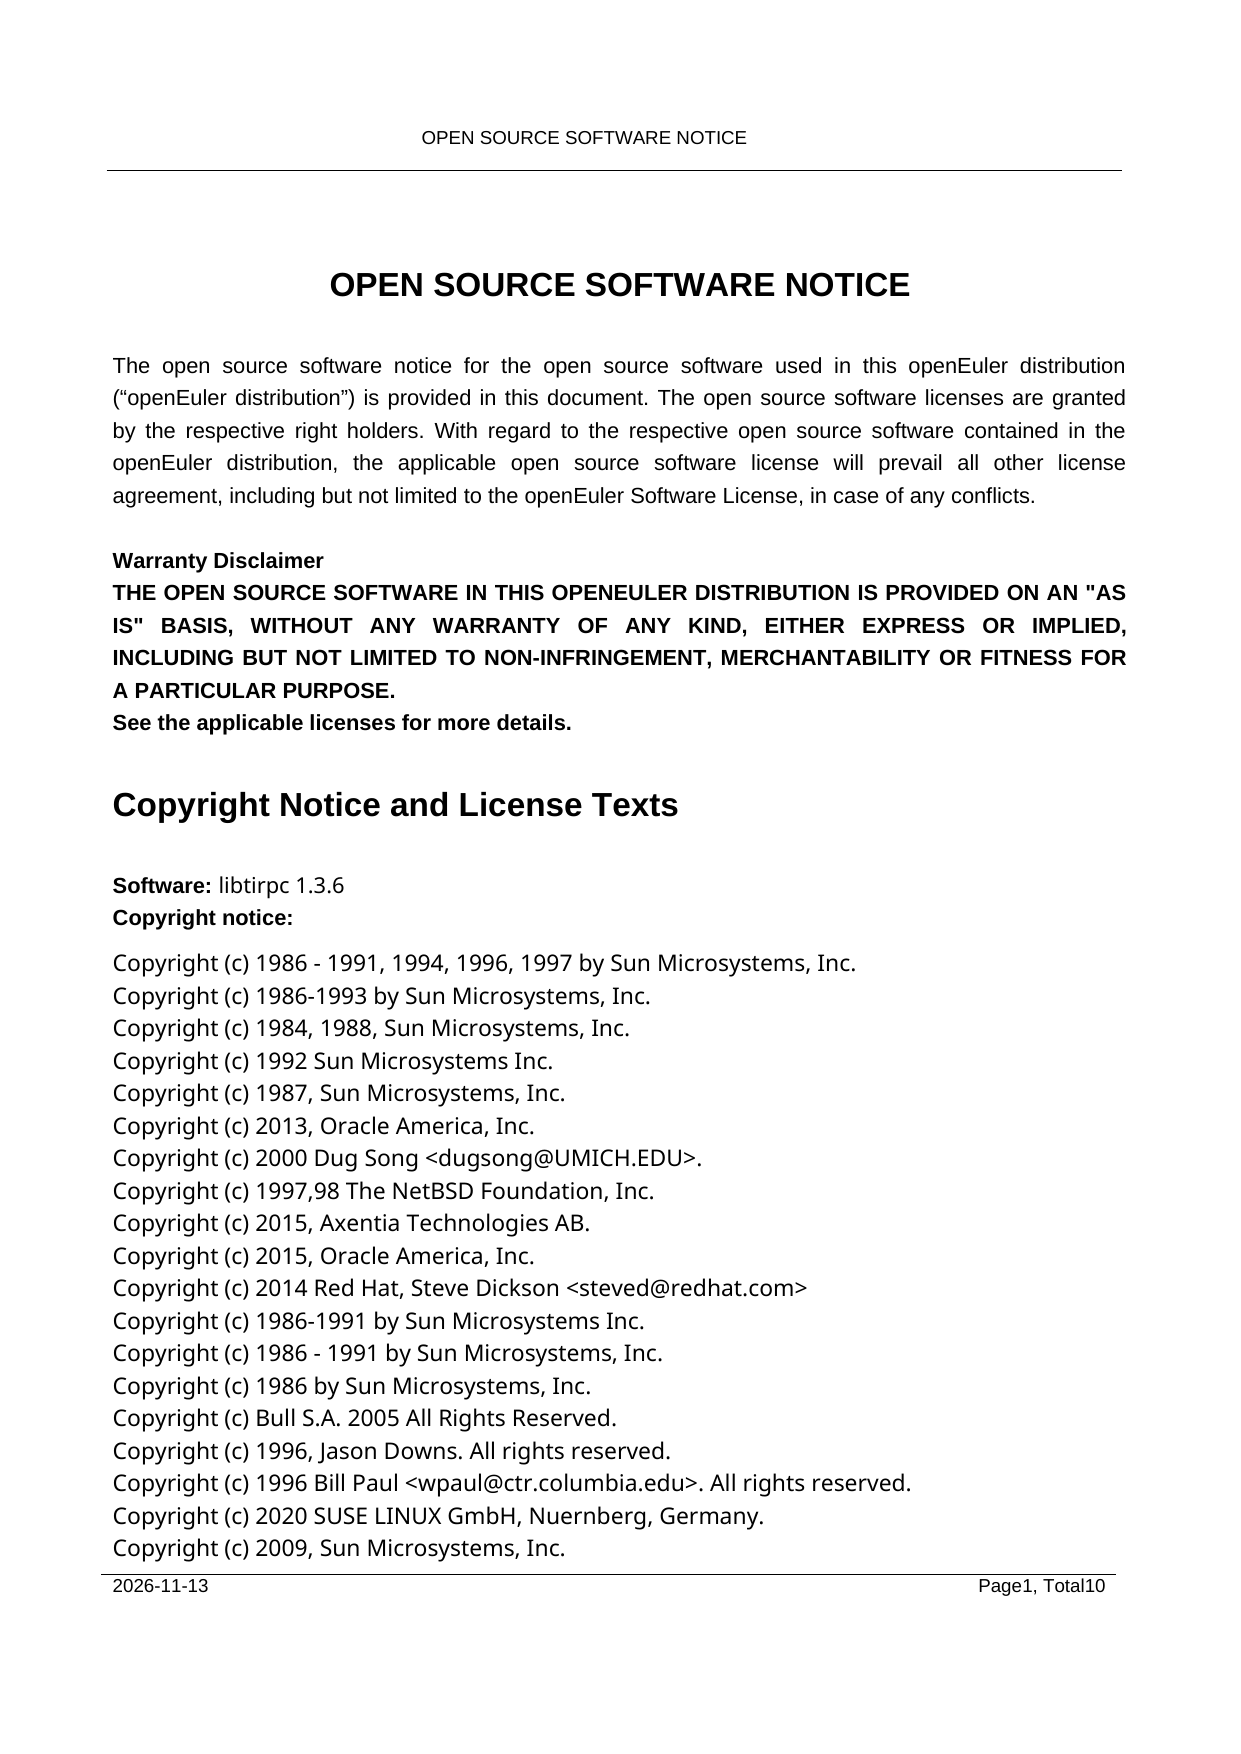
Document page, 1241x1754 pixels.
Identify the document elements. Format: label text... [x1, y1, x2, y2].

text Warranty Disclaimer [112, 544, 1128, 576]
text Copyright notice: [112, 901, 1128, 934]
text The open source software notice for the open source software used in this openEuler distribution (“openEuler distribution”) is provided in this document. The open source software licenses are granted by the respective right holders. With regard to the respective open source software contained in the openEuler distribution, the applicable open source software license will prevail all other license agreement, including but not limited to the openEuler Software License, in case of any conflicts. [112, 349, 1128, 511]
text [112, 947, 1128, 1564]
text THE OPEN SOURCE SOFTWARE IN THIS OPENEULER DISTRIBUTION IS PROVIDED ON AN "AS IS" BASIS, WITHOUT ANY WARRANTY OF ANY KIND, EITHER EXPRESS OR IMPLIED, INCLUDING BUT NOT LIMITED TO NON-INFRINGEMENT, MERCHANTABILITY OR FITNESS FOR A PARTICULAR PURPOSE. See the applicable licenses for more details. [112, 576, 1128, 739]
text Copyright Notice and License Texts [112, 771, 1128, 836]
title Software: libtirpc 1.3.6 [112, 869, 1128, 901]
text OPEN SOURCE SOFTWARE NOTICE [112, 251, 1128, 316]
